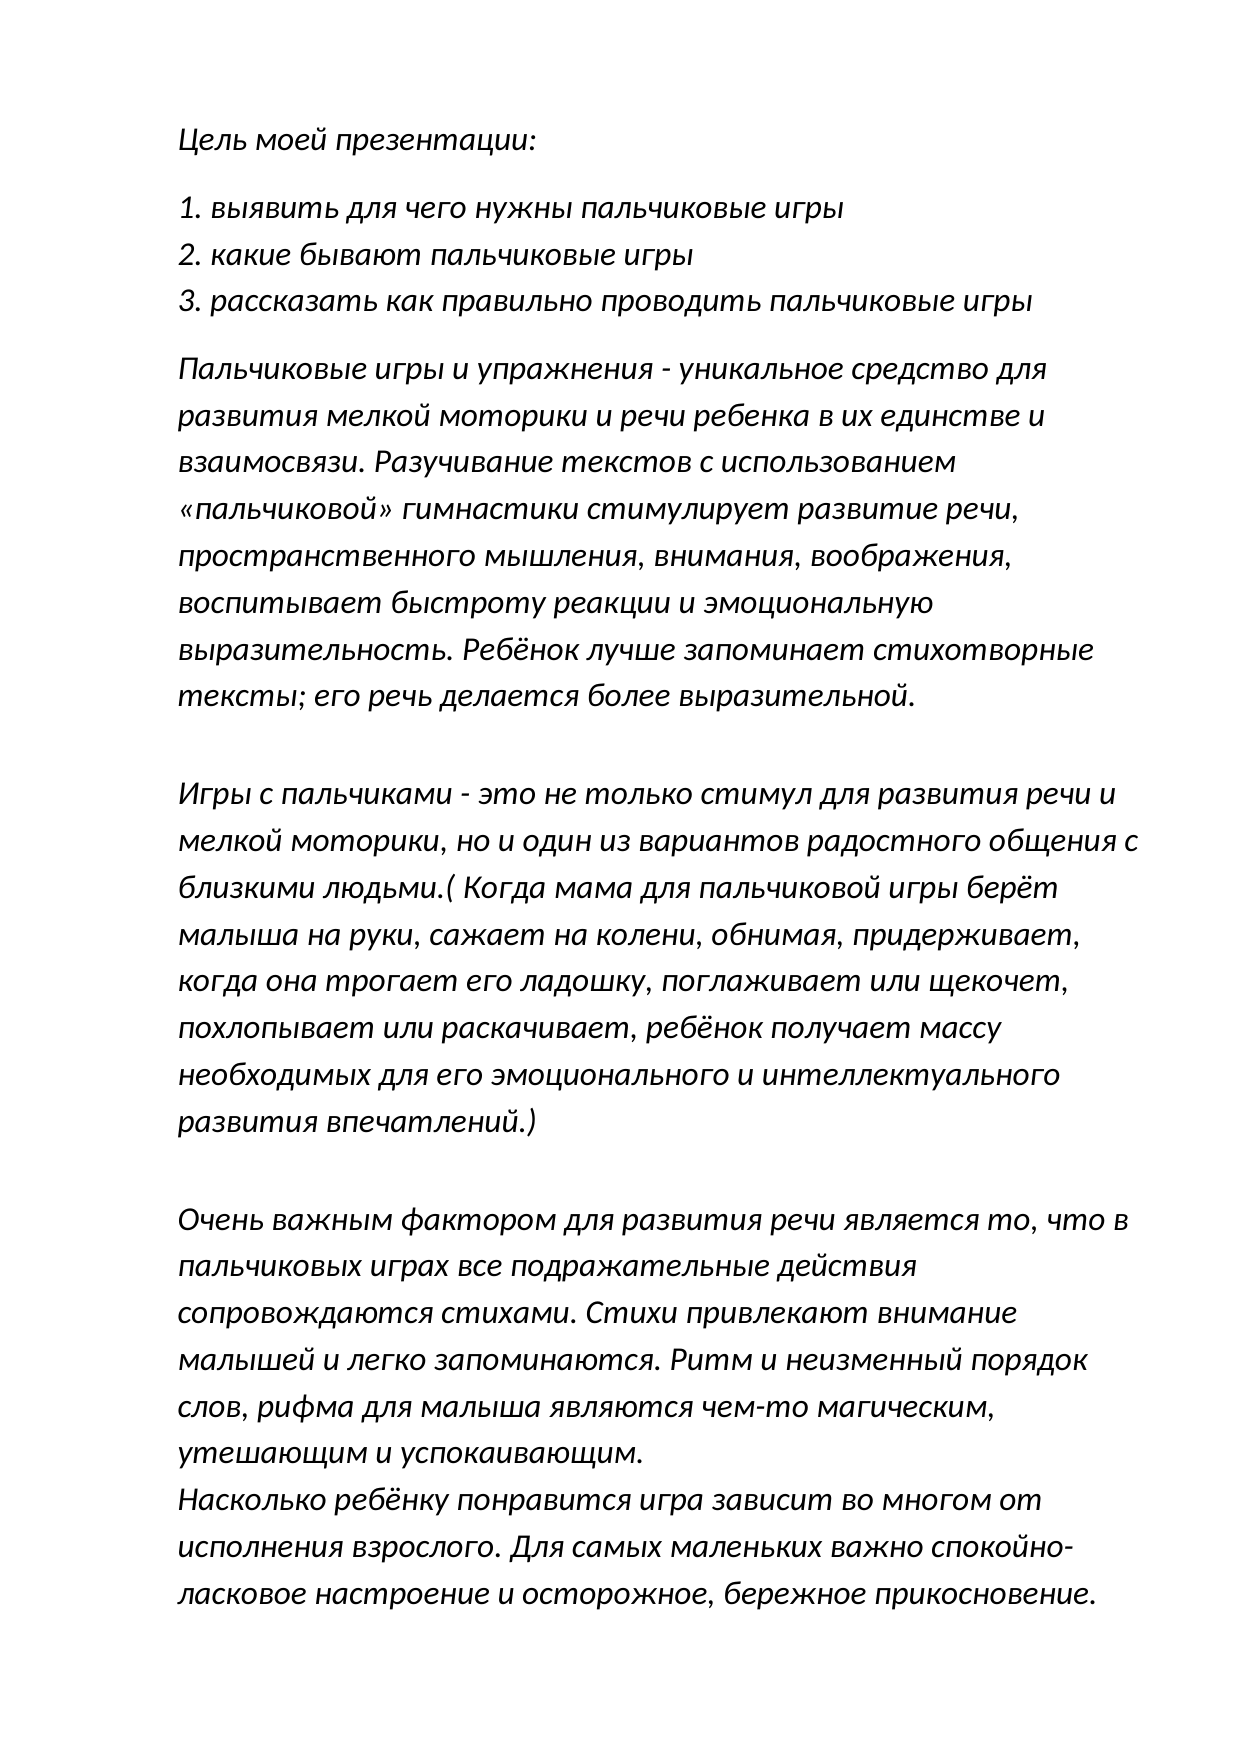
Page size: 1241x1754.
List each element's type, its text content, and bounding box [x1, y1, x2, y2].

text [177, 1197, 1152, 1612]
text Пальчиковые игры и упражнения - уникальное средство для развития мелкой моторики и речи ребенка в их единстве и взаимосвязи. Разучивание текстов с использованием «пальчиковой» гимнастики стимулирует развитие речи, пространственного мышления, внимания, воображения, воспитывает быстроту реакции и эмоциональную выразительность. Ребёнок лучше запоминает стихотворные тексты; его речь делается более выразительной. [177, 347, 1152, 747]
text 1. выявить для чего нужны пальчиковые игры 2. какие бывают пальчиковые игры 3. рассказать как правильно проводить пальчиковые игры [177, 186, 1152, 320]
text Цель моей презентации: [177, 118, 1152, 159]
text Игры с пальчиками - это не только стимул для развития речи и мелкой моторики, но и один из вариантов радостного общения с близкими людьми.( Когда мама для пальчиковой игры берёт малыша на руки, сажает на колени, обнимая, придерживает, когда она трогает его ладошку, поглаживает или щекочет, похлопывает или раскачивает, ребёнок получает массу необходимых для его эмоционального и интеллектуального развития впечатлений.) [177, 772, 1152, 1172]
